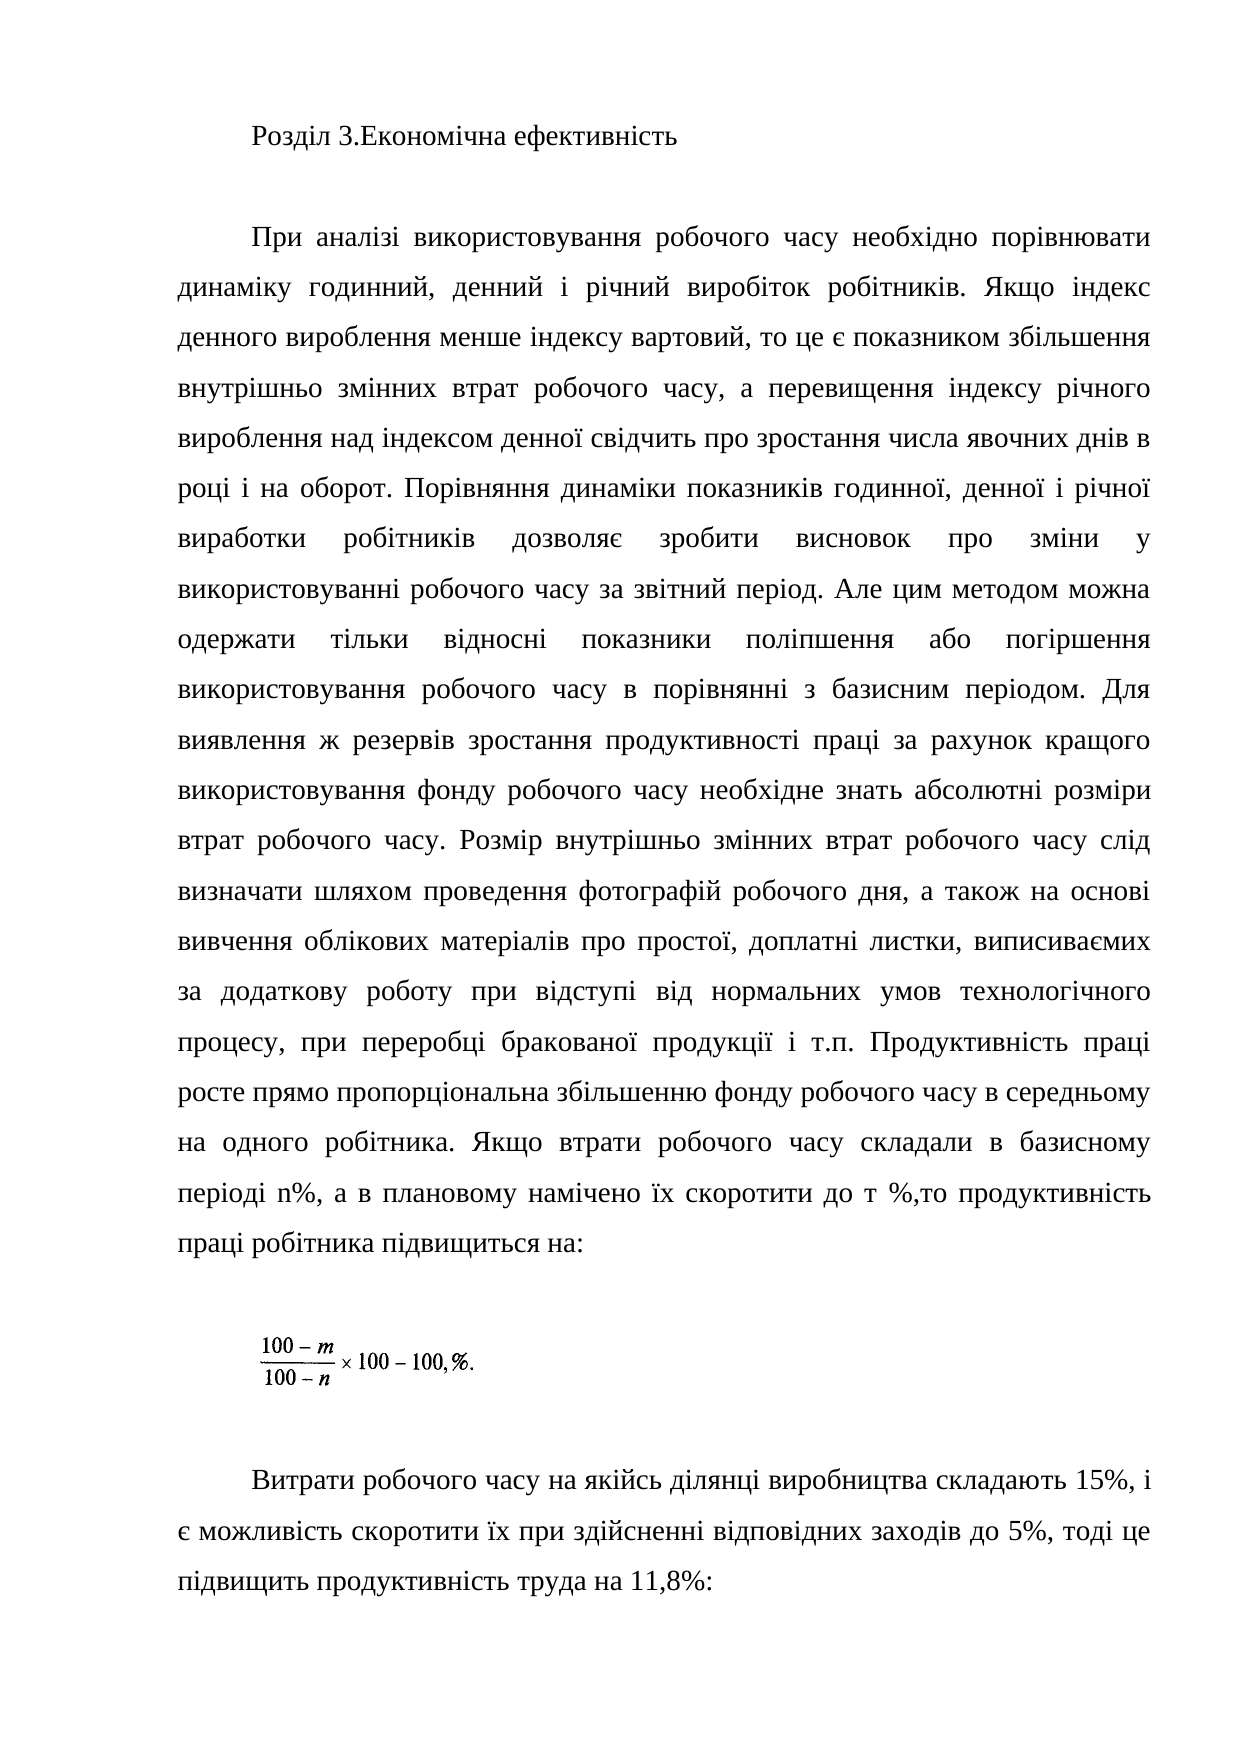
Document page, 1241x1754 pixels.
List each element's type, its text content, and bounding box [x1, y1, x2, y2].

text Витрати робочого часу на якійсь ділянці виробництва складають 15%, і є можливість скоротити їх при здійсненні відповідних заходів до 5%, тоді це підвищить продуктивність труда на 11,8%: [177, 1462, 1152, 1596]
picture [251, 1325, 477, 1398]
text Розділ 3.Економічна ефективність [177, 118, 1152, 152]
text При аналізі використовування робочого часу необхідно порівнювати динаміку годинний, денний і річний виробіток робітників. Якщо індекс денного вироблення менше індексу вартовий, то це є показником збільшення внутрішньо змінних втрат робочого часу, а перевищення індексу річного вироблення над індексом денної свідчить про зростання числа явочних днів в році і на оборот. Порівняння динаміки показників годинної, денної і річної виработки робітників дозволяє зробити висновок про зміни у використовуванні робочого часу за звітний період. Але цим методом можна одержати тільки відносні показники поліпшення або погіршення використовування робочого часу в порівнянні з базисним періодом. Для виявлення ж резервів зростання продуктивності праці за рахунок кращого використовування фонду робочого часу необхідне знать абсолютні розміри втрат робочого часу. Розмір внутрішньо змінних втрат робочого часу слід визначати шляхом проведення фотографій робочого дня, а також на основі вивчення облікових матеріалів про простої, доплатні листки, виписиваємих за додаткову роботу при відступі від нормальних умов технологічного процесу, при переробці бракованої продукції і т.п. Продуктивність праці росте прямо пропорціональна збільшенню фонду робочого часу в середньому на одного робітника. Якщо втрати робочого часу складали в базисному періоді n%, а в плановому намічено їх скоротити до т %,то продуктивність праці робітника підвищиться на: [177, 219, 1152, 1258]
